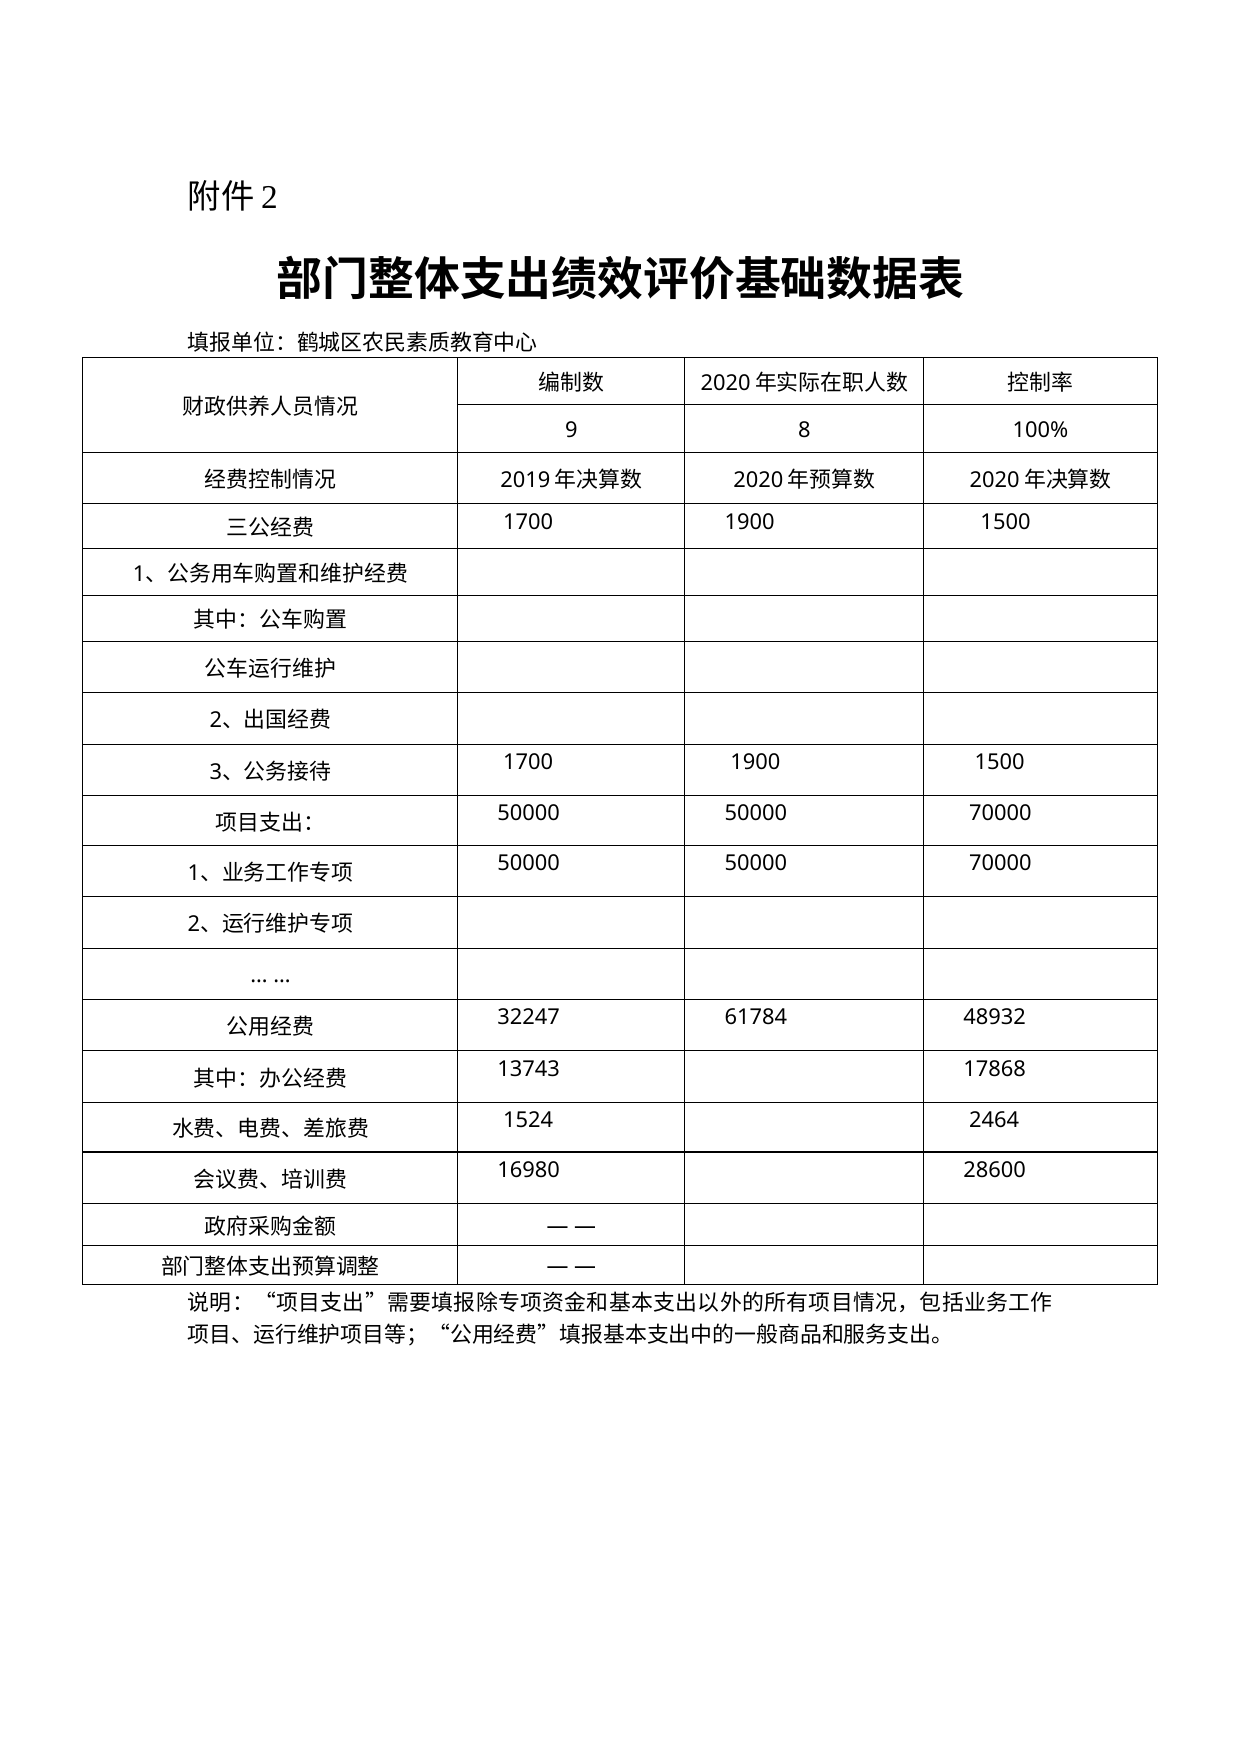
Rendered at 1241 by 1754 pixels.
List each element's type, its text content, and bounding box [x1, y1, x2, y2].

table_cell [685, 897, 923, 947]
table_cell 13743 [458, 1051, 684, 1102]
table_cell [924, 549, 1157, 595]
table_cell [458, 549, 684, 595]
table_cell 项目支出： [83, 796, 457, 844]
table_cell 其中：办公经费 [83, 1051, 457, 1102]
text 部门整体支出绩效评价基础数据表 [187, 227, 1053, 324]
table_cell [685, 1103, 923, 1151]
table_cell [685, 596, 923, 641]
table_cell [924, 596, 1157, 641]
table_cell [458, 897, 684, 947]
table_header 财政供养人员情况 [83, 358, 457, 452]
table_cell [458, 949, 684, 999]
table_cell 部门整体支出预算调整 [83, 1246, 457, 1283]
table_cell 8 [685, 405, 923, 452]
table_cell [685, 949, 923, 999]
table_cell … … [83, 949, 457, 999]
table_cell 48932 [924, 1000, 1157, 1050]
table_cell 50000 [458, 796, 684, 844]
table_cell 会议费、培训费 [83, 1153, 457, 1203]
table_cell [458, 642, 684, 692]
table_cell 2464 [924, 1103, 1157, 1151]
table_cell 2020年预算数 [685, 453, 923, 503]
table_cell 28600 [924, 1153, 1157, 1203]
table_cell — — [458, 1204, 684, 1245]
table_cell 100% [924, 405, 1157, 452]
table_cell 2、出国经费 [83, 693, 457, 743]
table_cell 1700 [458, 504, 684, 548]
table_cell 50000 [685, 796, 923, 844]
table_cell 1900 [685, 745, 923, 795]
table_cell 1、业务工作专项 [83, 846, 457, 896]
table_cell 61784 [685, 1000, 923, 1050]
table_cell 1524 [458, 1103, 684, 1151]
table_header 2020年实际在职人数 [685, 358, 923, 404]
table_cell 50000 [458, 846, 684, 896]
table_header 控制率 [924, 358, 1157, 404]
table_cell [924, 642, 1157, 692]
table_cell 50000 [685, 846, 923, 896]
table_cell [685, 1246, 923, 1283]
table_cell 政府采购金额 [83, 1204, 457, 1245]
text 填报单位：鹤城区农民素质教育中心 [187, 324, 1053, 357]
table_cell [685, 1153, 923, 1203]
table_cell [685, 1204, 923, 1245]
table_cell 16980 [458, 1153, 684, 1203]
table_cell 70000 [924, 796, 1157, 844]
table_header 编制数 [458, 358, 684, 404]
table_cell 公车运行维护 [83, 642, 457, 692]
table_cell 17868 [924, 1051, 1157, 1102]
table_cell [685, 693, 923, 743]
text 附件2 [187, 162, 1053, 227]
table_cell [685, 642, 923, 692]
table_cell 2、运行维护专项 [83, 897, 457, 947]
table_cell [924, 693, 1157, 743]
table_cell 1500 [924, 504, 1157, 548]
table_cell [458, 596, 684, 641]
table_cell 经费控制情况 [83, 453, 457, 503]
table_cell 32247 [458, 1000, 684, 1050]
table_cell [924, 897, 1157, 947]
table_cell 3、公务接待 [83, 745, 457, 795]
table_cell 9 [458, 405, 684, 452]
table_cell 水费、电费、差旅费 [83, 1103, 457, 1151]
table_cell 1700 [458, 745, 684, 795]
table_cell 2020年决算数 [924, 453, 1157, 503]
table_cell 1500 [924, 745, 1157, 795]
table_cell 三公经费 [83, 504, 457, 548]
table_cell [924, 1246, 1157, 1283]
table_cell 其中：公车购置 [83, 596, 457, 641]
table_cell 1900 [685, 504, 923, 548]
table_cell 2019年决算数 [458, 453, 684, 503]
table_cell — — [458, 1246, 684, 1283]
table_cell 70000 [924, 846, 1157, 896]
table_cell 公用经费 [83, 1000, 457, 1050]
table_cell 1、公务用车购置和维护经费 [83, 549, 457, 595]
table_cell [924, 949, 1157, 999]
table_cell [685, 549, 923, 595]
table_cell [685, 1051, 923, 1102]
table_cell [458, 693, 684, 743]
text 说明：“项目支出”需要填报除专项资金和基本支出以外的所有项目情况，包括业务工作项目、运行维护项目等；“公用经费”填报基本支出中的一般商品和服务支出。 [187, 1285, 1053, 1349]
table_cell [924, 1204, 1157, 1245]
